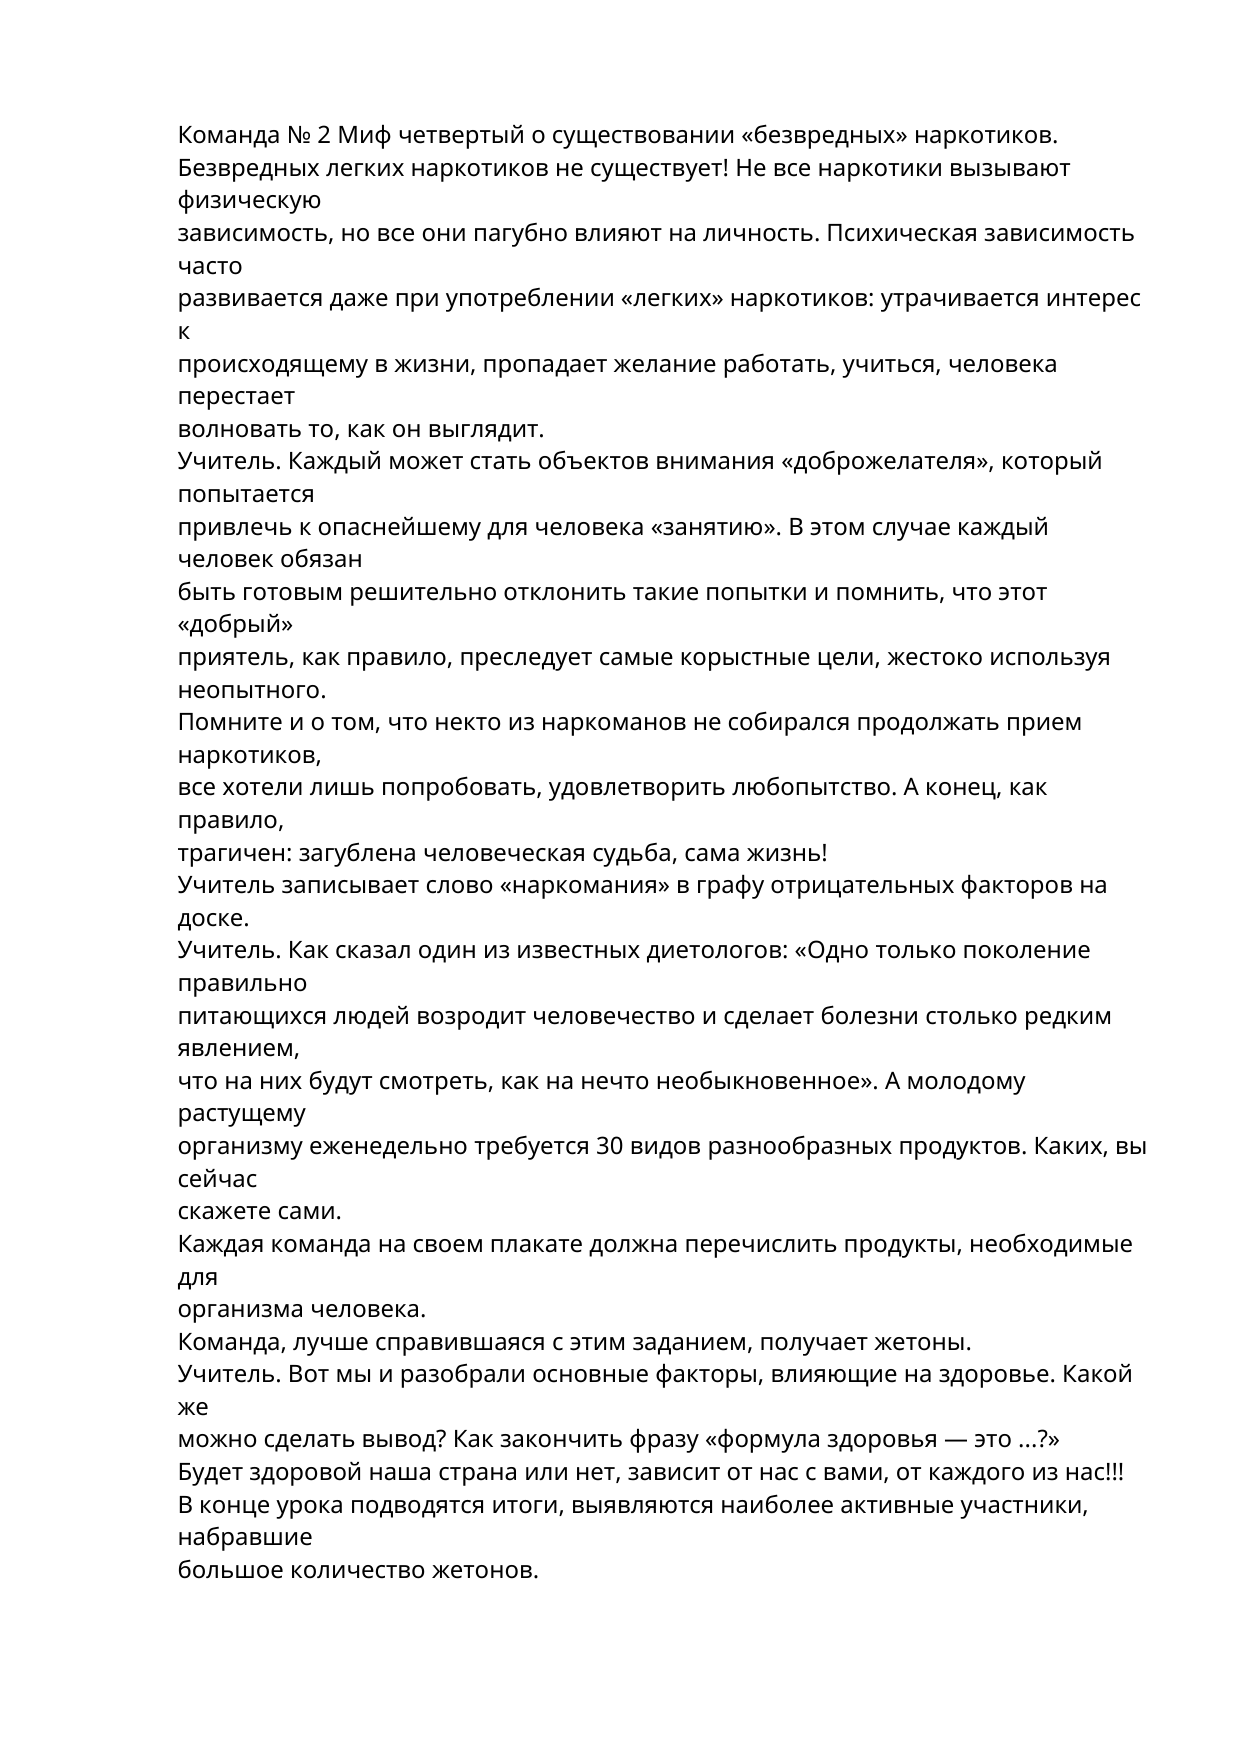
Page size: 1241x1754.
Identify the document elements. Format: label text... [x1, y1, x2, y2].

text что на них будут смотреть, как на нечто необыкновенное». А молодому растущему [177, 1064, 1152, 1129]
text Учитель записывает слово «наркомания» в графу отрицательных факторов на доске. [177, 868, 1152, 933]
text организму еженедельно требуется 30 видов разнообразных продуктов. Каких, вы сейчас [177, 1129, 1152, 1194]
text Будет здоровой наша страна или нет, зависит от нас с вами, от каждого из нас!!! [177, 1455, 1152, 1487]
text скажете сами. [177, 1194, 1152, 1227]
text Помните и о том, что некто из наркоманов не собирался продолжать прием наркотиков, [177, 705, 1152, 770]
text приятель, как правило, преследует самые корыстные цели, жестоко используя [177, 640, 1152, 672]
text Команда, лучше справившаяся с этим заданием, получает жетоны. [177, 1324, 1152, 1357]
text большое количество жетонов. [177, 1553, 1152, 1585]
text Каждая команда на своем плакате должна перечислить продукты, необходимые для [177, 1227, 1152, 1292]
text Учитель. Каждый может стать объектов внимания «доброжелателя», который попытается [177, 444, 1152, 509]
text можно сделать вывод? Как закончить фразу «формула здоровья — это ...?» [177, 1422, 1152, 1455]
text Команда № 2 Миф четвертый о существовании «безвредных» наркотиков. [177, 118, 1152, 151]
text неопытного. [177, 672, 1152, 705]
text Учитель. Вот мы и разобрали основные факторы, влияющие на здоровье. Какой же [177, 1357, 1152, 1422]
text развивается даже при употреблении «легких» наркотиков: утрачивается интерес к [177, 281, 1152, 346]
text организма человека. [177, 1292, 1152, 1324]
text зависимость, но все они пагубно влияют на личность. Психическая зависимость часто [177, 216, 1152, 281]
text привлечь к опаснейшему для человека «занятию». В этом случае каждый человек обязан [177, 509, 1152, 574]
text Безвредных легких наркотиков не существует! Не все наркотики вызывают физическую [177, 151, 1152, 216]
text волновать то, как он выглядит. [177, 412, 1152, 444]
text трагичен: загублена человеческая судьба, сама жизнь! [177, 835, 1152, 868]
text происходящему в жизни, пропадает желание работать, учиться, человека перестает [177, 346, 1152, 412]
text питающихся людей возродит человечество и сделает болезни столько редким явлением, [177, 998, 1152, 1064]
text Учитель. Как сказал один из известных диетологов: «Одно только поколение правильно [177, 933, 1152, 998]
text В конце урока подводятся итоги, выявляются наиболее активные участники, набравшие [177, 1487, 1152, 1553]
text все хотели лишь попробовать, удовлетворить любопытство. А конец, как правило, [177, 770, 1152, 835]
text быть готовым решительно отклонить такие попытки и помнить, что этот «добрый» [177, 574, 1152, 640]
